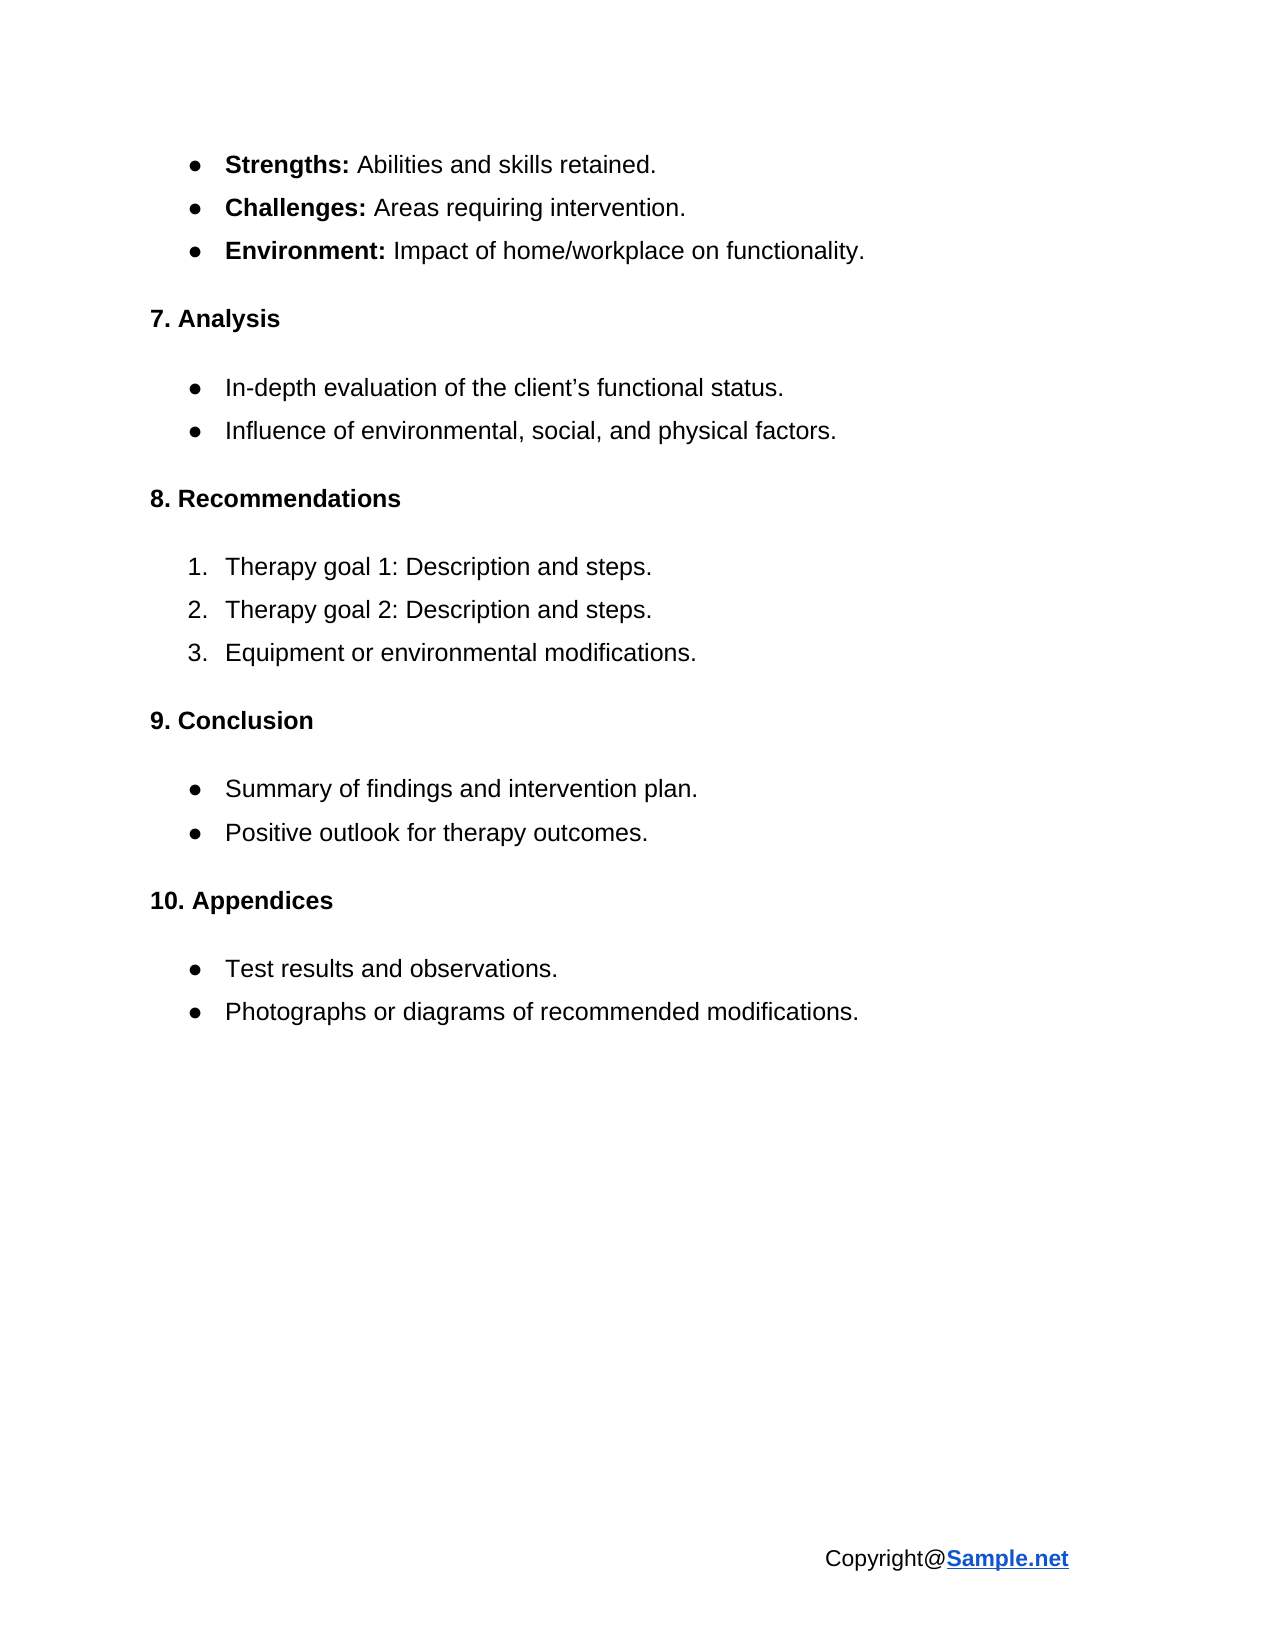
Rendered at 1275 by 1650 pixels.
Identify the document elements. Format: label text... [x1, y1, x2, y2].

list Equipment or environmental modifications. [187, 638, 1125, 667]
list Summary of findings and intervention plan. [187, 774, 1125, 803]
list Strengths: Abilities and skills retained. [187, 150, 1125, 179]
list Therapy goal 1: Description and steps. [187, 552, 1125, 581]
subtitle 7. Analysis [150, 304, 1125, 333]
subtitle 10. Appendices [150, 886, 1125, 914]
list Photographs or diagrams of recommended modifications. [187, 997, 1125, 1026]
list Therapy goal 2: Description and steps. [187, 595, 1125, 624]
list In-depth evaluation of the client’s functional status. [187, 372, 1125, 401]
list Influence of environmental, social, and physical factors. [187, 416, 1125, 444]
list Test results and observations. [187, 954, 1125, 982]
list Positive outlook for therapy outcomes. [187, 817, 1125, 846]
list Challenges: Areas requiring intervention. [187, 193, 1125, 222]
subtitle 9. Conclusion [150, 706, 1125, 735]
subtitle 8. Recommendations [150, 484, 1125, 512]
list Environment: Impact of home/workplace on functionality. [187, 236, 1125, 265]
